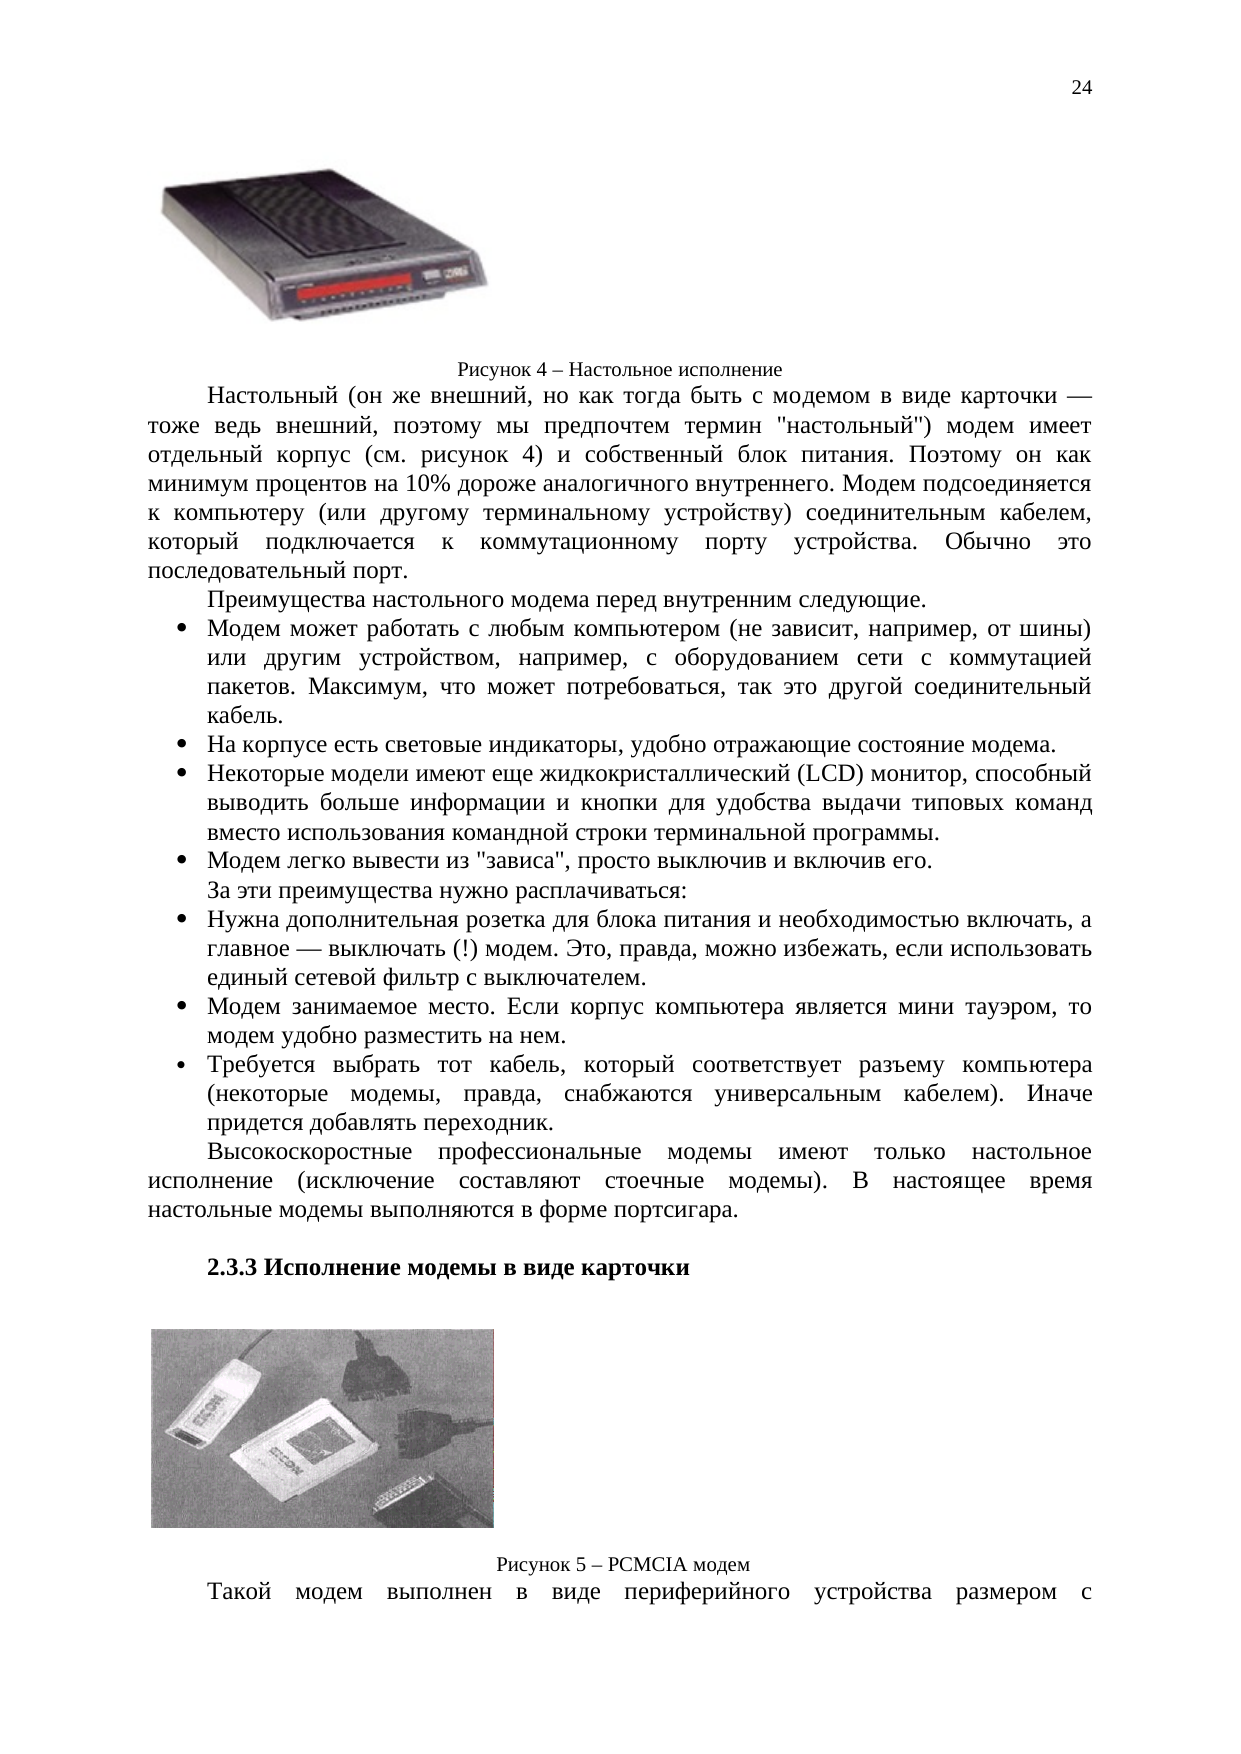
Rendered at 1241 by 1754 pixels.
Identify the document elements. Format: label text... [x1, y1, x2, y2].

text 2.3.3 Исполнение модемы в виде карточки [148, 1252, 1092, 1281]
list Требуется выбрать тот кабель, который соответствует разъему компьютера (некоторые модемы, правда, снабжаются универсальным кабелем). Иначе придется добавлять переходник. [177, 1049, 1092, 1136]
text Преимущества настольного модема перед внутренним следующие. [148, 584, 1092, 613]
list Некоторые модели имеют еще жидкокристаллический (LCD) монитор, способный выводить больше информации и кнопки для удобства выдачи типовых команд вместо использования командной строки терминальной программы. [177, 758, 1092, 845]
list Нужна дополнительная розетка для блока питания и необходимостью включать, а главное — выключать (!) модем. Это, правда, можно избежать, если использовать единый сетевой фильтр с выключателем. [177, 903, 1092, 991]
picture [151, 1329, 494, 1528]
picture [147, 147, 492, 333]
list Модем занимаемое место. Если корпус компьютера является мини тауэром, то модем удобно разместить на нем. [177, 991, 1092, 1049]
list На корпусе есть световые индикаторы, удобно отражающие состояние модема. [177, 729, 1092, 758]
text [148, 1310, 1092, 1605]
text Высокоскоростные профессиональные модемы имеют только настольное исполнение (исключение составляют стоечные модемы). В настоящее время настольные модемы выполняются в форме портсигара. [148, 1136, 1092, 1223]
text За эти преимущества нужно расплачиваться: [148, 874, 1092, 903]
text Рисунок 5 – РСМСIА модем [151, 1552, 1096, 1576]
list Модем легко вывести из "зависа", просто выключив и включив его. [177, 845, 1092, 874]
list Модем может работать с любым компьютером (не зависит, например, от шины) или другим устройством, например, с оборудованием сети с коммутацией пакетов. Максимум, что может потребоваться, так это другой соединительный кабель. [177, 613, 1092, 729]
text Рисунок 4 – Настольное исполнение [148, 356, 1092, 380]
text Настольный (он же внешний, но как тогда быть с модемом в виде карточки — тоже ведь внешний, поэтому мы предпочтем термин "настольный") модем имеет отдельный корпус (см. рисунок 4) и собственный блок питания. Поэтому он как минимум процентов на 10% дороже аналогичного внутреннего. Модем подсоединяется к компьютеру (или другому терминальному устройству) соединительным кабелем, который подключается к коммутационному порту устройства. Обычно это последовательный порт. [148, 380, 1092, 584]
